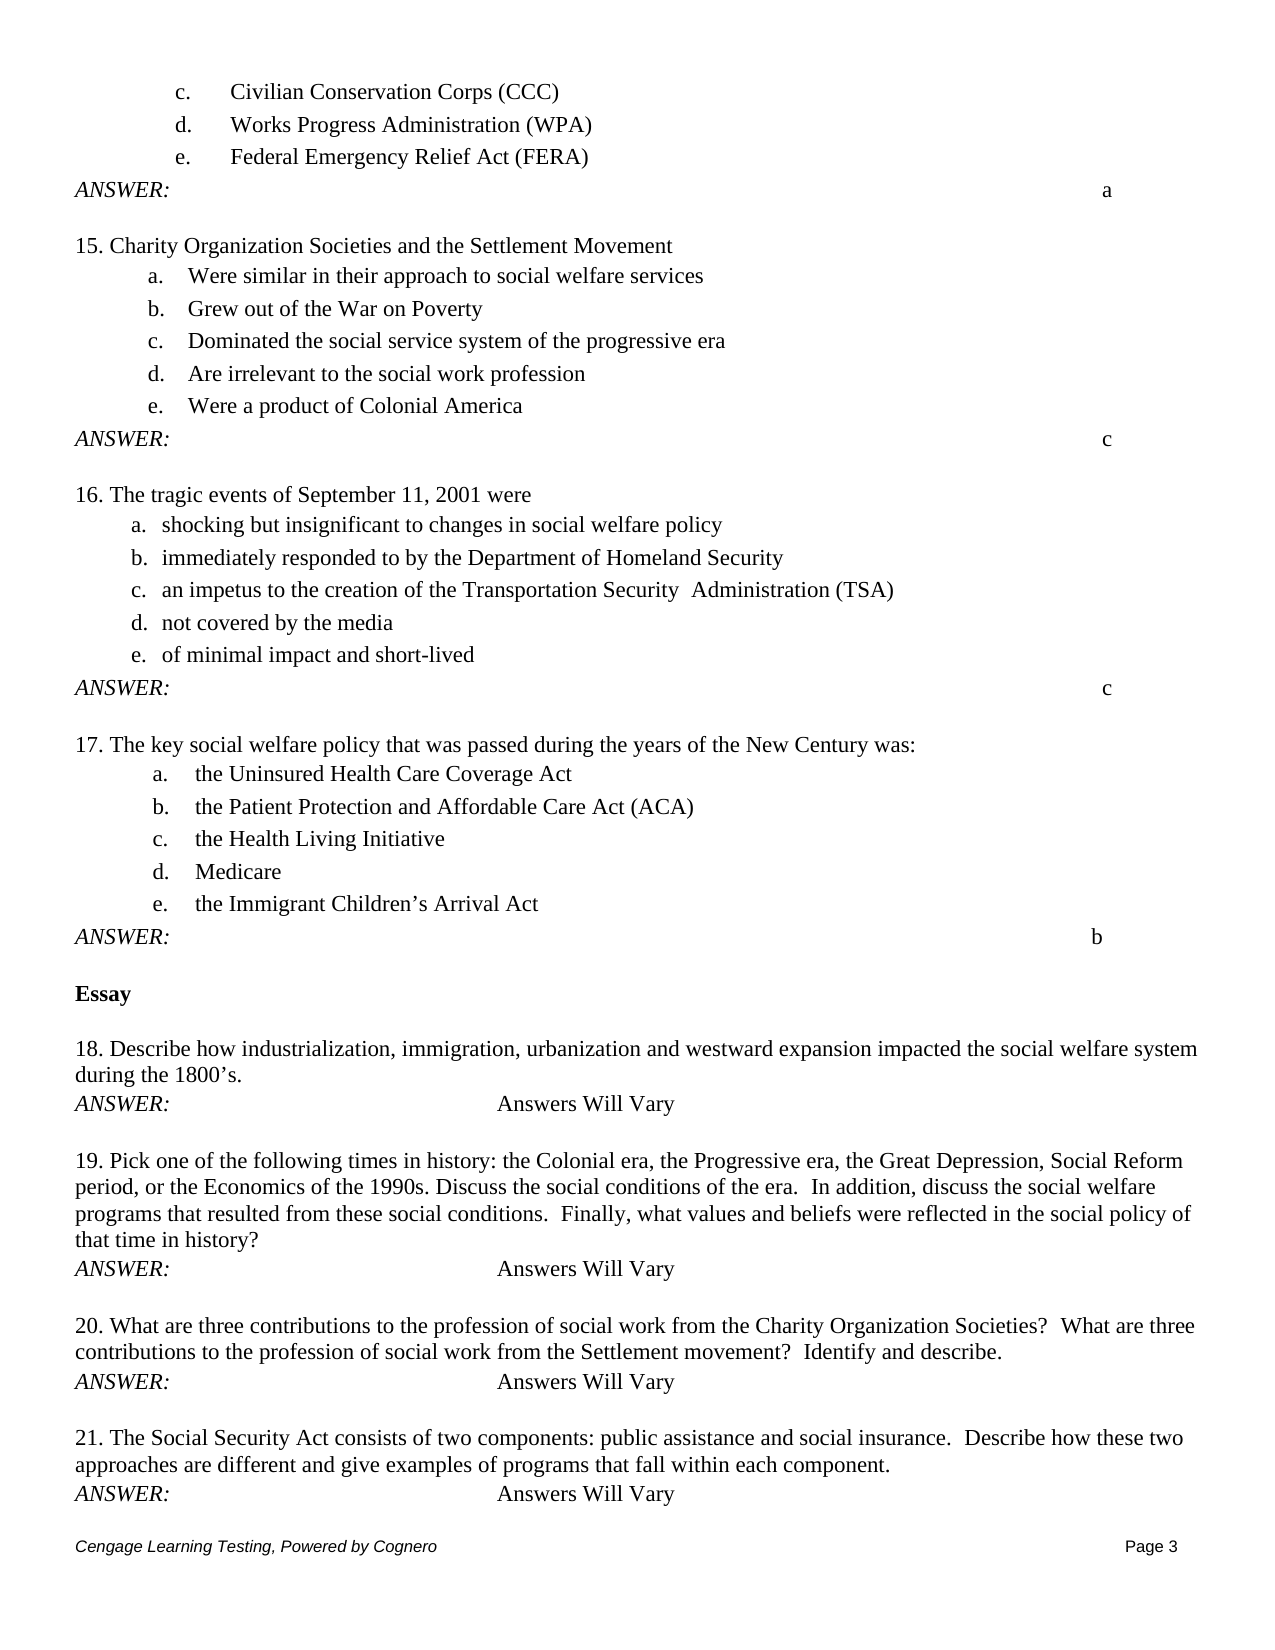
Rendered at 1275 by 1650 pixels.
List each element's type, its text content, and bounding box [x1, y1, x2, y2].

table_header 18. Describe how industrialization, immigration, urbanization and westward expansion impacted the social welfare system during the 1800’s.​ [75, 1087, 1200, 1120]
table_header 17. The key social welfare policy that was passed during the years of the New Century was:​ [75, 757, 1200, 953]
table_header 16. The tragic events of September 11, 2001 were​ [75, 508, 1200, 704]
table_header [75, 75, 1200, 206]
table_header 20. What are three contributions to the profession of social work from the Charity Organization Societies? What are three contributions to the profession of social work from the Settlement movement? Identify and describe.​ [75, 1365, 1200, 1397]
table_header 19. Pick one of the following times in history: the Colonial era, the Progressive era, the Great Depression, Social Reform period, or the Economics of the 1990s. Discuss the social conditions of the era. In addition, discuss the social welfare programs that resulted from these social conditions. Finally, what values and beliefs were reflected in the social policy of that time in history?​ [75, 1252, 1200, 1285]
table_header 15. Charity Organization Societies and the Settlement Movement​ [75, 259, 1200, 454]
table_header 21. The Social Security Act consists of two components: public assistance and social insurance. Describe how these two approaches are different and give examples of programs that fall within each component.​ [75, 1477, 1200, 1510]
